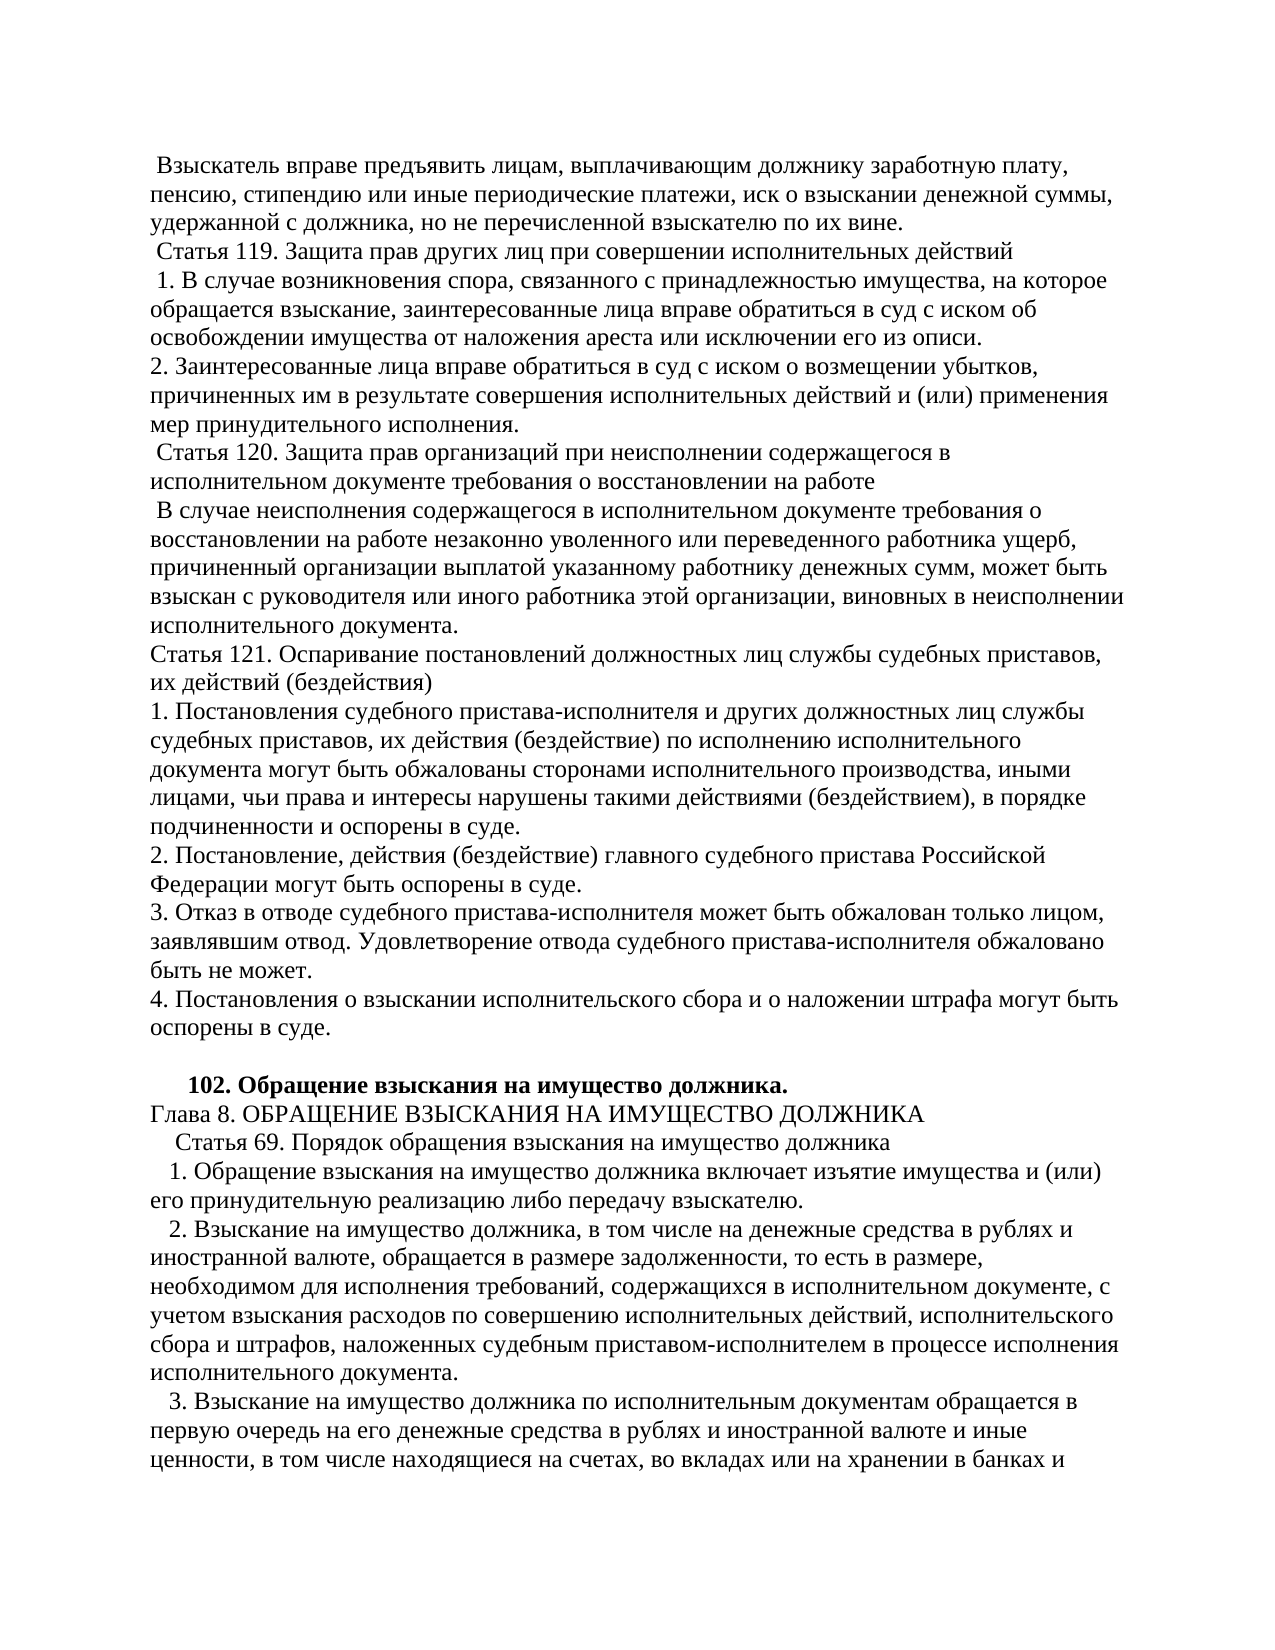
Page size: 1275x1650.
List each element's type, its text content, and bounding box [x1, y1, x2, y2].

text Статья 121. Оспаривание постановлений должностных лиц службы судебных приставов, их действий (бездействия) [150, 639, 1125, 696]
text 2. Взыскание на имущество должника, в том числе на денежные средства в рублях и иностранной валюте, обращается в размере задолженности, то есть в размере, необходимом для исполнения требований, содержащихся в исполнительном документе, с учетом взыскания расходов по совершению исполнительных действий, исполнительского сбора и штрафов, наложенных судебным приставом-исполнителем в процессе исполнения исполнительного документа. [150, 1214, 1125, 1386]
text 2. Заинтересованные лица вправе обратиться в суд с иском о возмещении убытков, причиненных им в результате совершения исполнительных действий и (или) применения мер принудительного исполнения. [150, 351, 1125, 437]
text 3. Отказ в отводе судебного пристава-исполнителя может быть обжалован только лицом, заявлявшим отвод. Удовлетворение отвода судебного пристава-исполнителя обжаловано быть не может. [150, 897, 1125, 984]
text Взыскатель вправе предъявить лицам, выплачивающим должнику заработную плату, пенсию, стипендию или иные периодические платежи, иск о взыскании денежной суммы, удержанной с должника, но не перечисленной взыскателю по их вине. [150, 150, 1125, 236]
text 1. В случае возникновения спора, связанного с принадлежностью имущества, на которое обращается взыскание, заинтересованные лица вправе обратиться в суд с иском об освобождении имущества от наложения ареста или исключении его из описи. [150, 265, 1125, 351]
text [150, 1386, 1125, 1472]
text Статья 119. Защита прав других лиц при совершении исполнительных действий [150, 236, 1125, 265]
text В случае неисполнения содержащегося в исполнительном документе требования о восстановлении на работе незаконно уволенного или переведенного работника ущерб, причиненный организации выплатой указанному работнику денежных сумм, может быть взыскан с руководителя или иного работника этой организации, виновных в неисполнении исполнительного документа. [150, 495, 1125, 639]
text 4. Постановления о взыскании исполнительского сбора и о наложении штрафа могут быть оспорены в суде. [150, 984, 1125, 1041]
text 1. Обращение взыскания на имущество должника включает изъятие имущества и (или) его принудительную реализацию либо передачу взыскателю. [150, 1156, 1125, 1214]
text 2. Постановление, действия (бездействие) главного судебного пристава Российской Федерации могут быть оспорены в суде. [150, 840, 1125, 897]
list Обращение взыскания на имущество должника. [187, 1070, 1125, 1099]
text 1. Постановления судебного пристава-исполнителя и других должностных лиц службы судебных приставов, их действия (бездействие) по исполнению исполнительного документа могут быть обжалованы сторонами исполнительного производства, иными лицами, чьи права и интересы нарушены такими действиями (бездействием), в порядке подчиненности и оспорены в суде. [150, 696, 1125, 840]
text Глава 8. ОБРАЩЕНИЕ ВЗЫСКАНИЯ НА ИМУЩЕСТВО ДОЛЖНИКА [150, 1099, 1125, 1127]
text Статья 69. Порядок обращения взыскания на имущество должника [150, 1127, 1125, 1156]
text Статья 120. Защита прав организаций при неисполнении содержащегося в исполнительном документе требования о восстановлении на работе [150, 437, 1125, 495]
